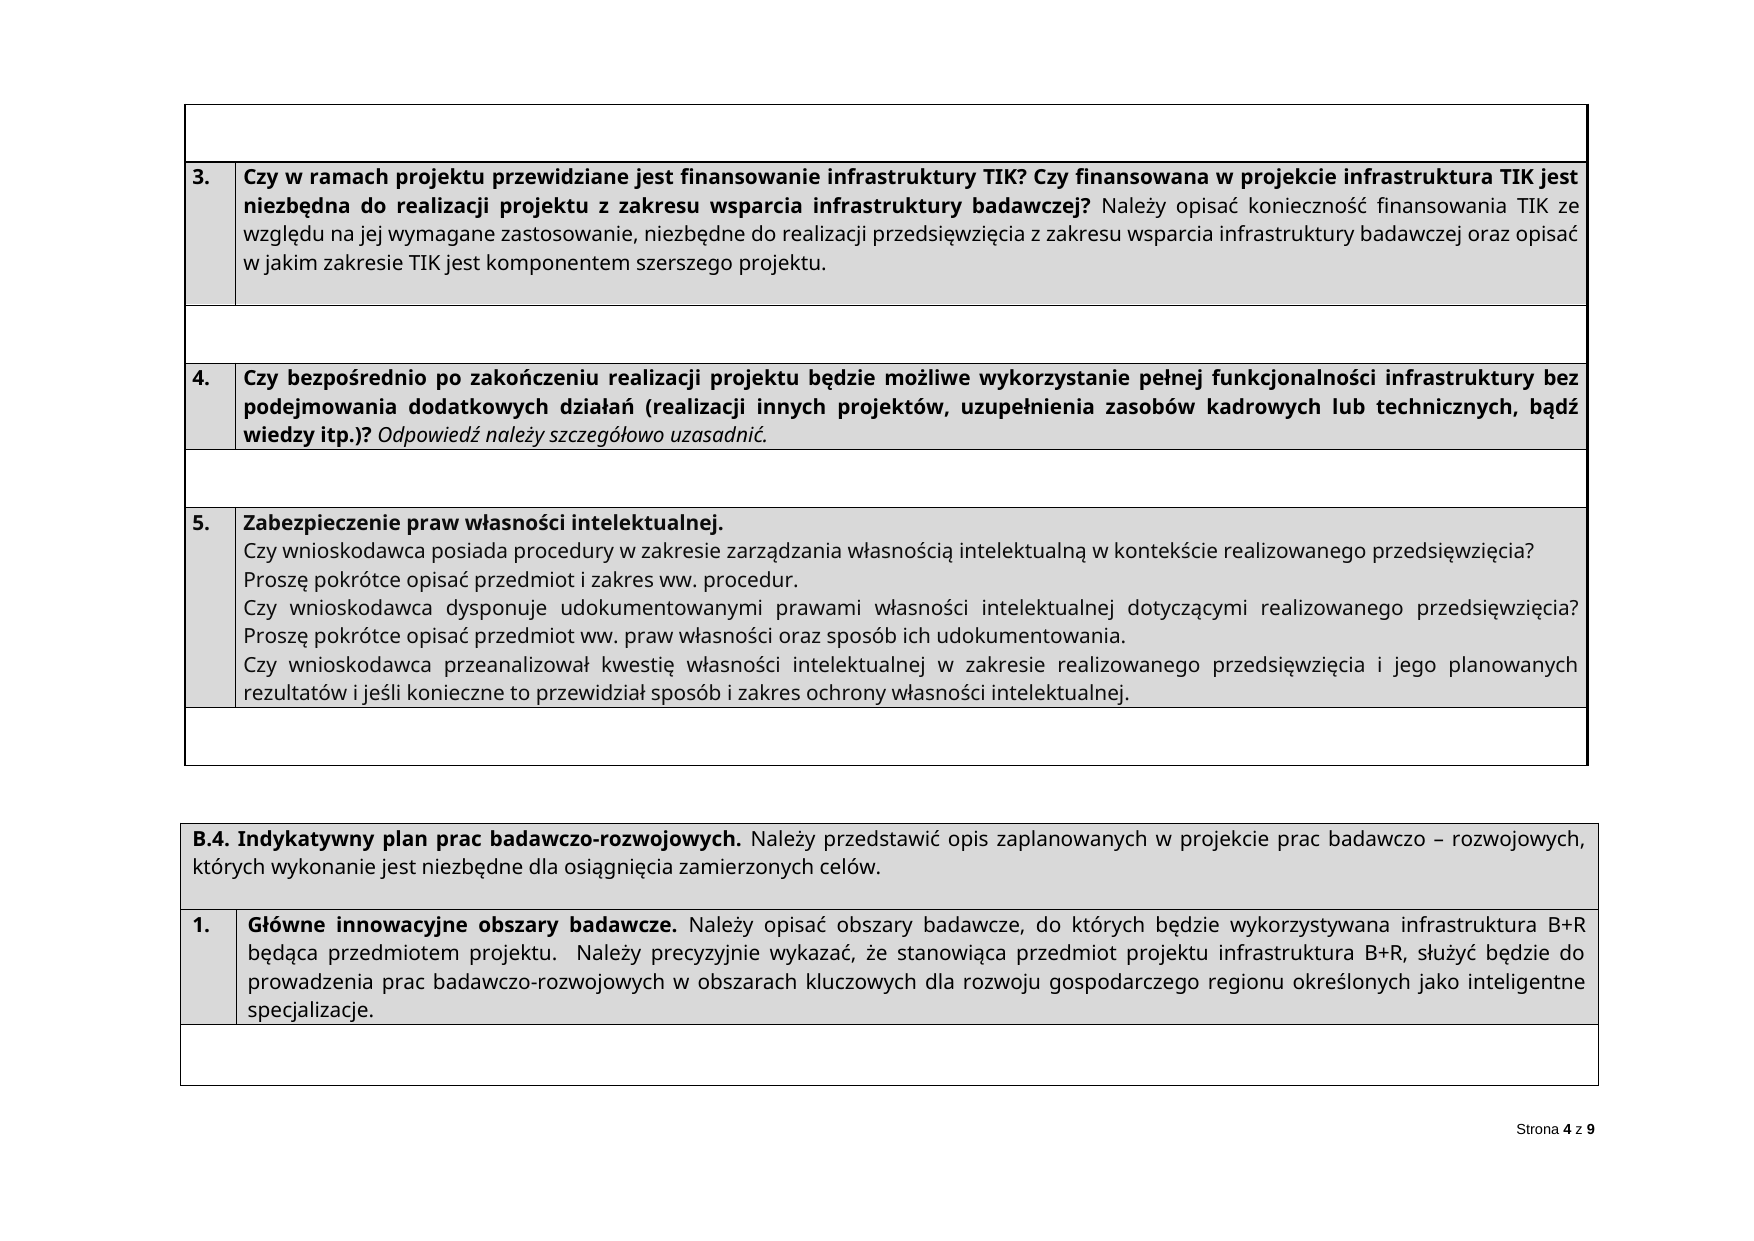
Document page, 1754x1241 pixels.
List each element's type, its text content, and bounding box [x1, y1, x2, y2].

table_cell Zabezpieczenie praw własności intelektualnej. Czy wnioskodawca posiada procedury w zakresie zarządzania własnością intelektualną w kontekście realizowanego przedsięwzięcia? Proszę pokrótce opisać przedmiot i zakres ww. procedur. Czy wnioskodawca dysponuje udokumentowanymi prawami własności intelektualnej dotyczącymi realizowanego przedsięwzięcia? Proszę pokrótce opisać przedmiot ww. praw własności oraz sposób ich udokumentowania. Czy wnioskodawca przeanalizował kwestię własności intelektualnej w zakresie realizowanego przedsięwzięcia i jego planowanych rezultatów i jeśli konieczne to przewidział sposób i zakres ochrony własności intelektualnej. [236, 508, 1586, 707]
table_cell Czy w ramach projektu przewidziane jest finansowanie infrastruktury TIK? Czy finansowana w projekcie infrastruktura TIK jest niezbędna do realizacji projektu z zakresu wsparcia infrastruktury badawczej? Należy opisać konieczność finansowania TIK ze względu na jej wymagane zastosowanie, niezbędne do realizacji przedsięwzięcia z zakresu wsparcia infrastruktury badawczej oraz opisać w jakim zakresie TIK jest komponentem szerszego projektu. [236, 163, 1586, 304]
table_cell 4. [186, 364, 235, 449]
table_cell [181, 1025, 1598, 1085]
table_cell [186, 306, 1586, 362]
table_header B.4. Indykatywny plan prac badawczo-rozwojowych. Należy przedstawić opis zaplanowanych w projekcie prac badawczo – rozwojowych, których wykonanie jest niezbędne dla osiągnięcia zamierzonych celów. [181, 824, 1598, 909]
table_cell [186, 105, 1586, 161]
table_cell Czy bezpośrednio po zakończeniu realizacji projektu będzie możliwe wykorzystanie pełnej funkcjonalności infrastruktury bez podejmowania dodatkowych działań (realizacji innych projektów, uzupełnienia zasobów kadrowych lub technicznych, bądź wiedzy itp.)? Odpowiedź należy szczegółowo uzasadnić. [236, 364, 1586, 449]
table_cell 1. [181, 910, 236, 1024]
table_cell [186, 450, 1586, 507]
table_cell 3. [186, 163, 235, 304]
table_cell Główne innowacyjne obszary badawcze. Należy opisać obszary badawcze, do których będzie wykorzystywana infrastruktura B+R będąca przedmiotem projektu. Należy precyzyjnie wykazać, że stanowiąca przedmiot projektu infrastruktura B+R, służyć będzie do prowadzenia prac badawczo-rozwojowych w obszarach kluczowych dla rozwoju gospodarczego regionu określonych jako inteligentne specjalizacje. [237, 910, 1598, 1024]
table_cell 5. [186, 508, 235, 707]
table_cell [186, 708, 1586, 765]
